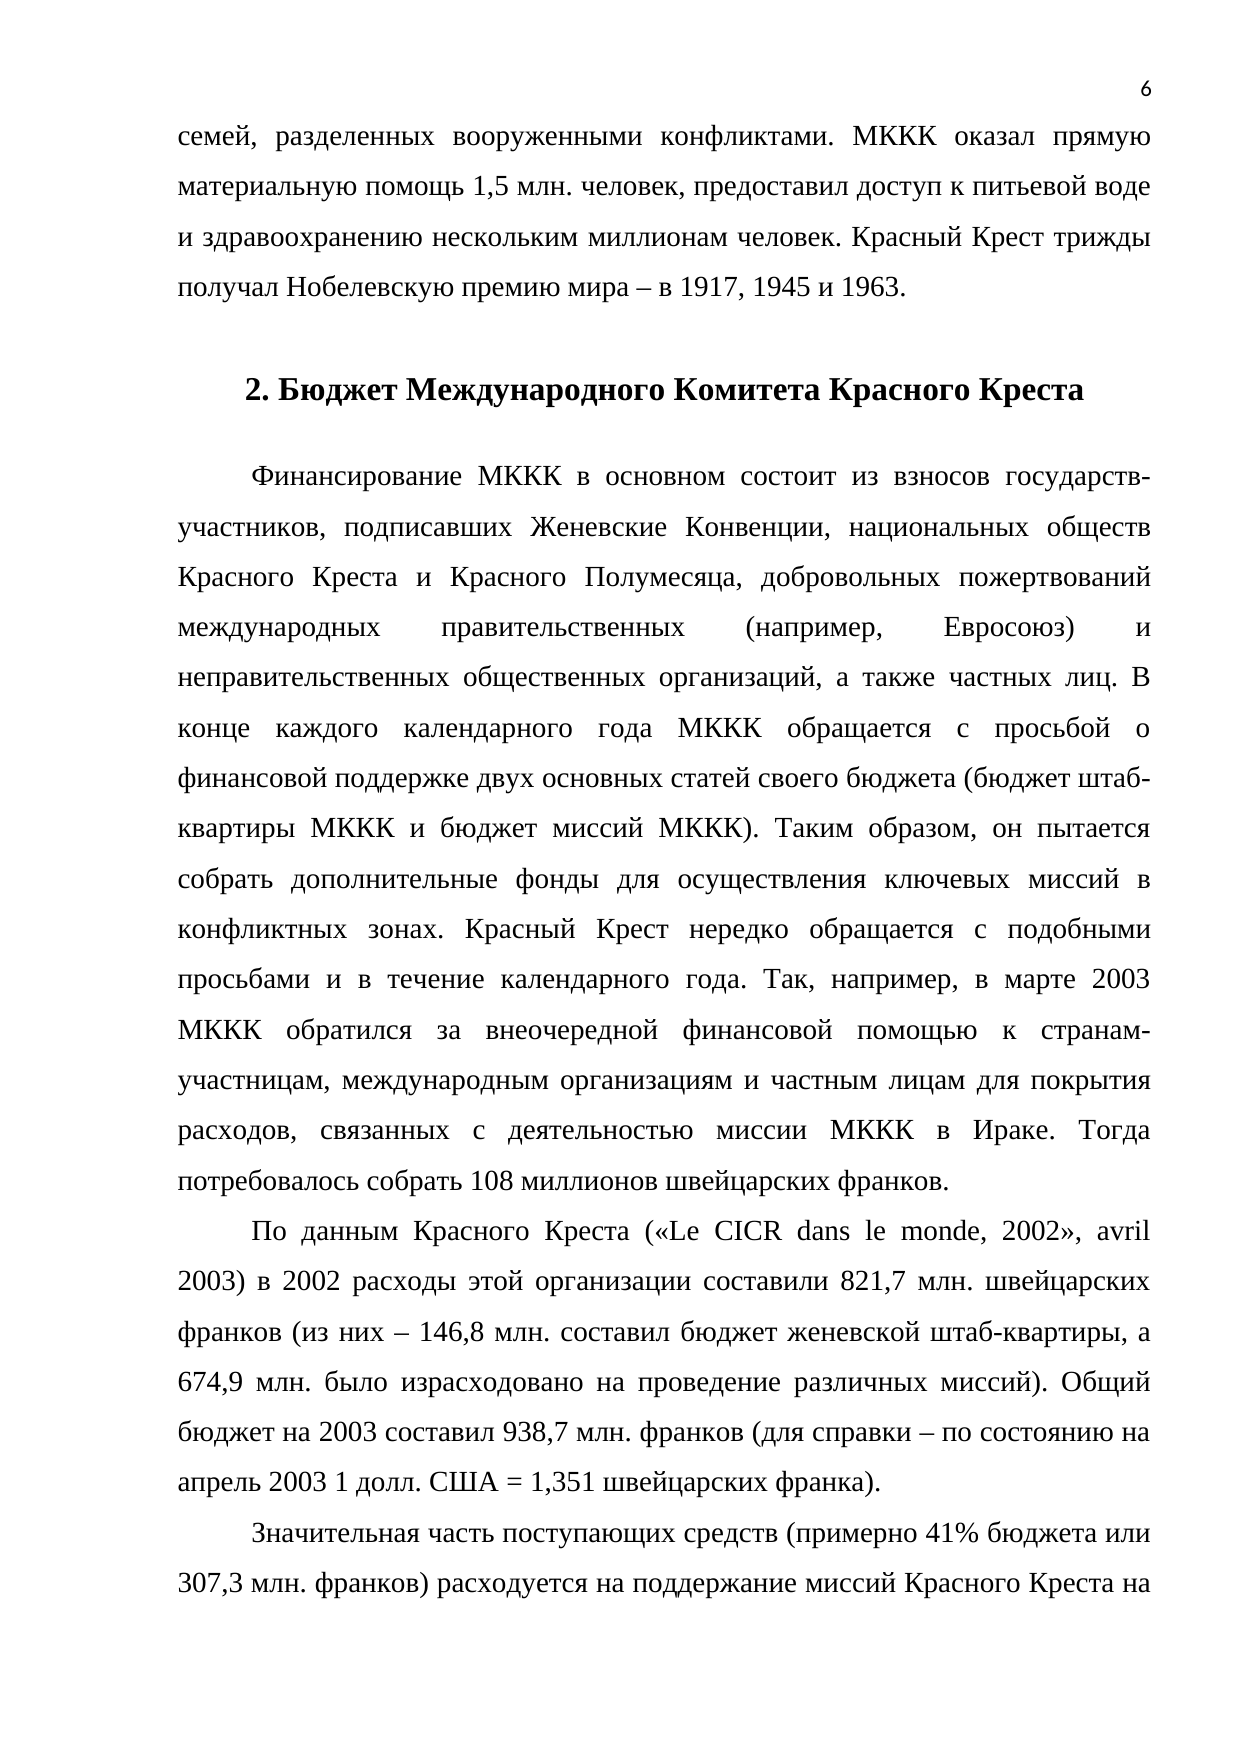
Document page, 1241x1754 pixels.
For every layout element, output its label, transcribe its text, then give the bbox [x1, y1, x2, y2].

text Финансирование МККК в основном состоит из взносов государств-участников, подписавших Женевские Конвенции, национальных обществ Красного Креста и Красного Полумесяца, добровольных пожертвований международных правительственных (например, Евросоюз) и неправительственных общественных организаций, а также частных лиц. В конце каждого календарного года МККК обращается с просьбой о финансовой поддержке двух основных статей своего бюджета (бюджет штаб-квартиры МККК и бюджет миссий МККК). Таким образом, он пытается собрать дополнительные фонды для осуществления ключевых миссий в конфликтных зонах. Красный Крест нередко обращается с подобными просьбами и в течение календарного года. Так, например, в марте 2003 МККК обратился за внеочередной финансовой помощью к странам-участницам, международным организациям и частным лицам для покрытия расходов, связанных с деятельностью миссии МККК в Ираке. Тогда потребовалось собрать 108 миллионов швейцарских франков. [177, 458, 1152, 1196]
subtitle 2. Бюджет Международного Комитета Красного Креста [177, 370, 1152, 408]
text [177, 1515, 1152, 1599]
text По данным Красного Креста («Le CICR dans le monde, 2002», avril 2003) в 2002 расходы этой организации составили 821,7 млн. швейцарских франков (из них – 146,8 млн. составил бюджет женевской штаб-квартиры, а 674,9 млн. было израсходовано на проведение различных миссий). Общий бюджет на 2003 составил 938,7 млн. франков (для справки – по состоянию на апрель 2003 1 долл. США = 1,351 швейцарских франка). [177, 1213, 1152, 1498]
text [177, 118, 1152, 303]
